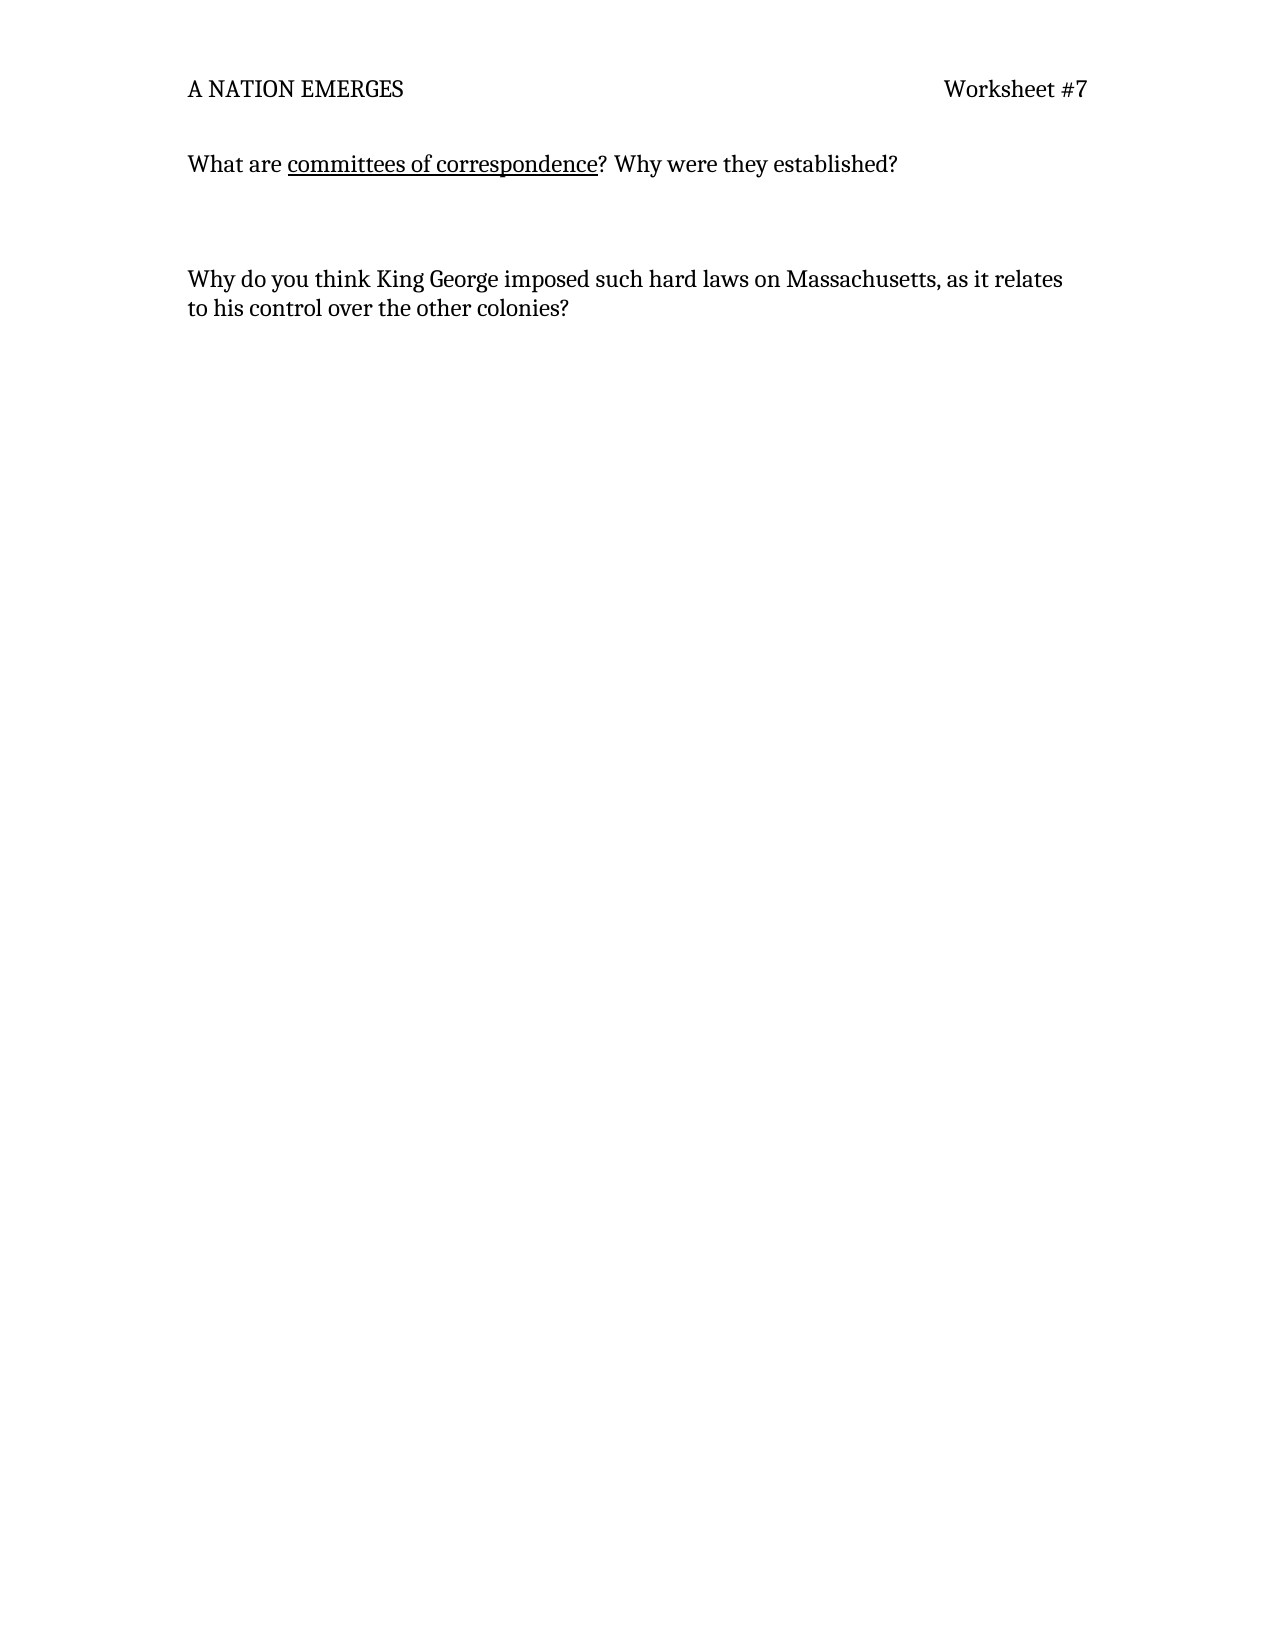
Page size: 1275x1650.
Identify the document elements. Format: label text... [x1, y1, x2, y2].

text Why do you think King George imposed such hard laws on Massachusetts, as it relates to his control over the other colonies? [187, 265, 1087, 322]
text What are committees of correspondence? Why were they established? [187, 150, 1087, 179]
